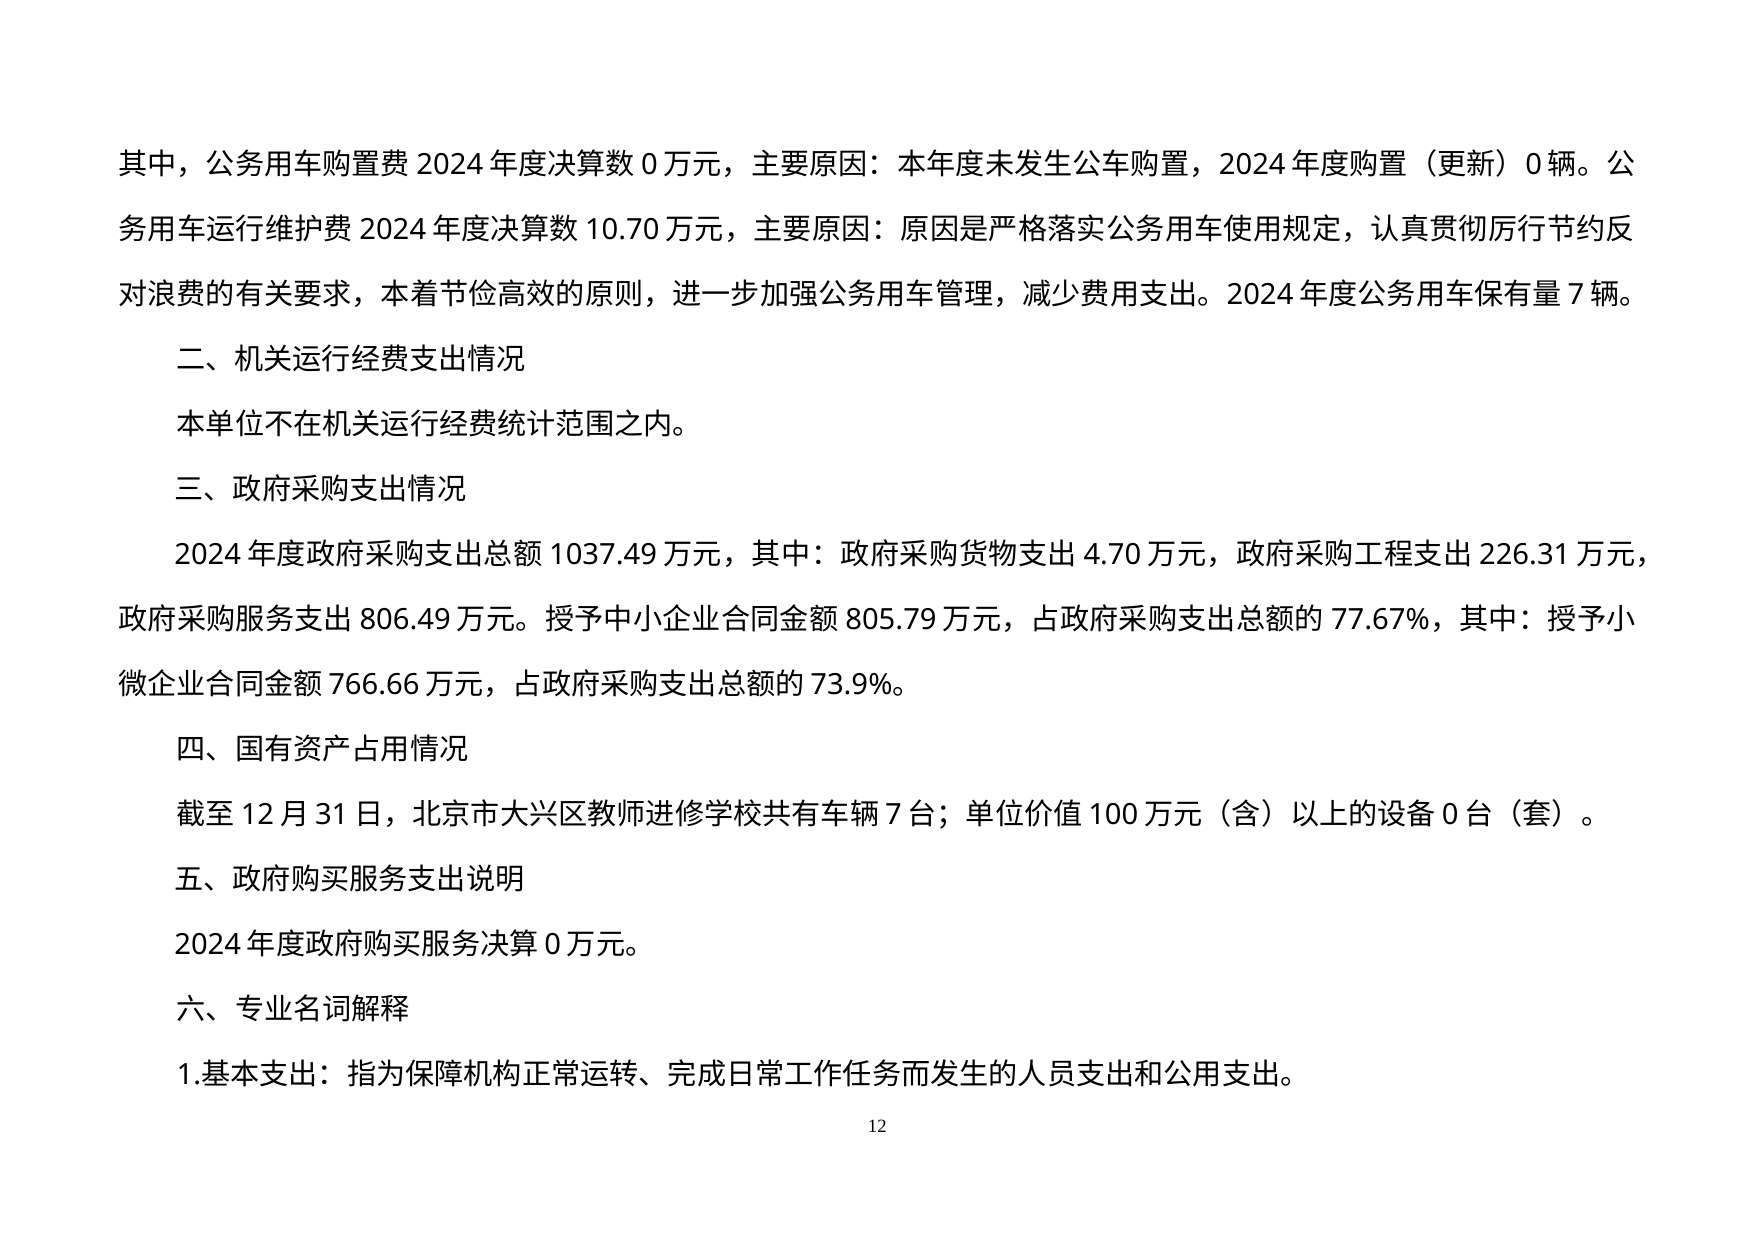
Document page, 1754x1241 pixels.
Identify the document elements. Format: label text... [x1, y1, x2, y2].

text 六、专业名词解释 [118, 974, 1636, 1039]
text 本单位不在机关运行经费统计范围之内。 [118, 389, 1636, 454]
text 四、国有资产占用情况 [118, 714, 1636, 779]
text 1.基本支出：指为保障机构正常运转、完成日常工作任务而发生的人员支出和公用支出。 [118, 1039, 1636, 1104]
text 2024年度政府采购支出总额1037.49万元，其中：政府采购货物支出4.70万元，政府采购工程支出226.31万元，政府采购服务支出806.49万元。授予中小企业合同金额805.79万元，占政府采购支出总额的77.67%，其中：授予小微企业合同金额766.66万元，占政府采购支出总额的73.9%。 [118, 519, 1636, 714]
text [118, 129, 1636, 324]
text 2024年度政府购买服务决算0万元。 [118, 909, 1636, 974]
text 截至12月31日，北京市大兴区教师进修学校共有车辆7台；单位价值100万元（含）以上的设备0台（套）。 [118, 779, 1636, 844]
text 三、政府采购支出情况 [174, 454, 1636, 519]
text 五、政府购买服务支出说明 [118, 844, 1636, 909]
text 二、机关运行经费支出情况 [118, 324, 1636, 389]
